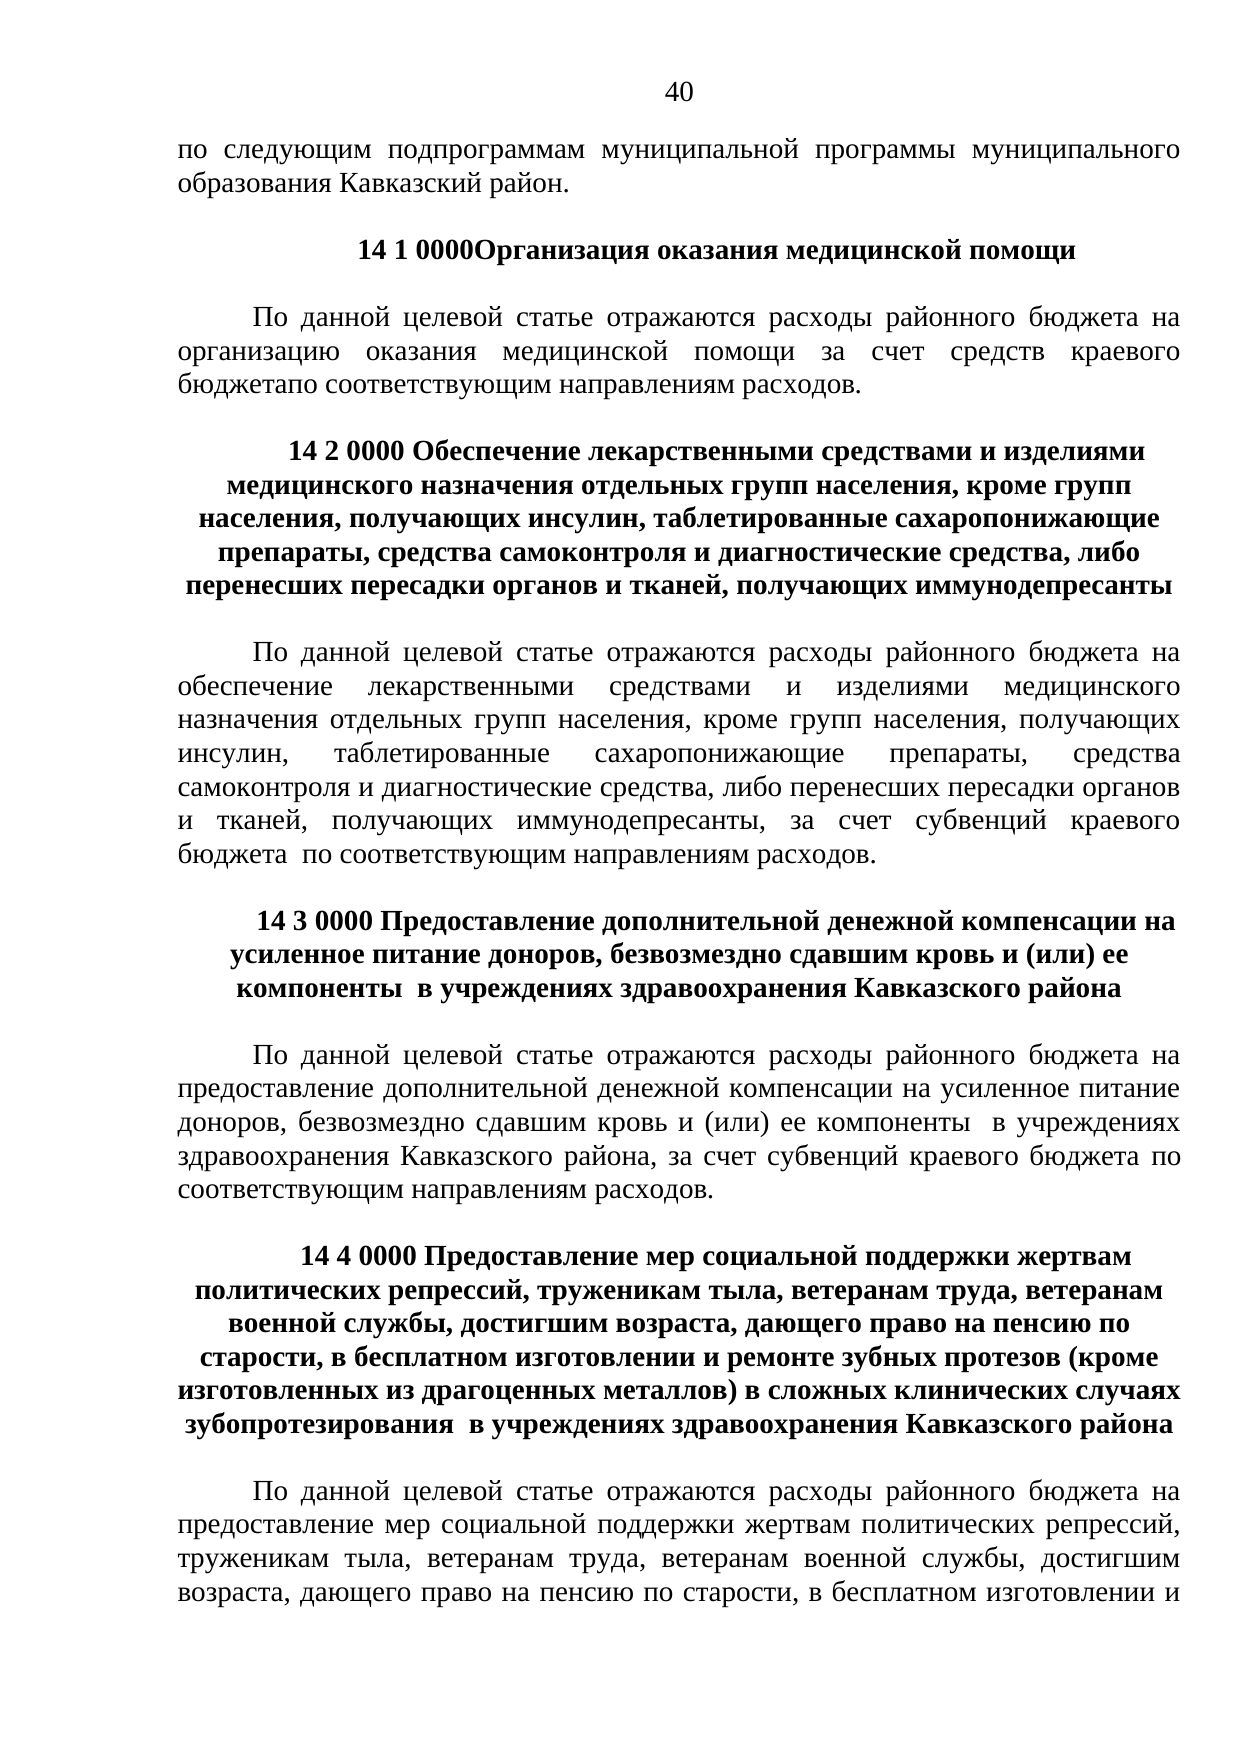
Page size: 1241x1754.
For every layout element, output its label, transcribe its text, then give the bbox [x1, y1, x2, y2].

text По данной целевой статье отражаются расходы районного бюджета на организацию оказания медицинской помощи за счет средств краевого бюджетапо соответствующим направлениям расходов. [177, 299, 1181, 400]
text По данной целевой статье отражаются расходы районного бюджета на обеспечение лекарственными средствами и изделиями медицинского назначения отдельных групп населения, кроме групп населения, получающих инсулин, таблетированные сахаропонижающие препараты, средства самоконтроля и диагностические средства, либо перенесших пересадки органов и тканей, получающих иммунодепресанты, за счет субвенций краевого бюджета по соответствующим направлениям расходов. [177, 634, 1181, 869]
text 14 2 0000 Обеспечение лекарственными средствами и изделиями медицинского назначения отдельных групп населения, кроме групп населения, получающих инсулин, таблетированные сахаропонижающие препараты, средства самоконтроля и диагностические средства, либо перенесших пересадки органов и тканей, получающих иммунодепресанты [177, 433, 1181, 601]
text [177, 131, 1181, 198]
text 14 4 0000 Предоставление мер социальной поддержки жертвам политических репрессий, труженикам тыла, ветеранам труда, ветеранам военной службы, достигшим возраста, дающего право на пенсию по старости, в бесплатном изготовлении и ремонте зубных протезов (кроме изготовленных из драгоценных металлов) в сложных клинических случаях зубопротезирования в учреждениях здравоохранения Кавказского района [177, 1238, 1181, 1439]
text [177, 1473, 1181, 1607]
text 14 3 0000 Предоставление дополнительной денежной компенсации на усиленное питание доноров, безвозмездно сдавшим кровь и (или) ее компоненты в учреждениях здравоохранения Кавказского района [177, 903, 1181, 1003]
text 14 1 0000Организация оказания медицинской помощи [177, 232, 1181, 266]
text По данной целевой статье отражаются расходы районного бюджета на предоставление дополнительной денежной компенсации на усиленное питание доноров, безвозмездно сдавшим кровь и (или) ее компоненты в учреждениях здравоохранения Кавказского района, за счет субвенций краевого бюджета по соответствующим направлениям расходов. [177, 1037, 1181, 1205]
